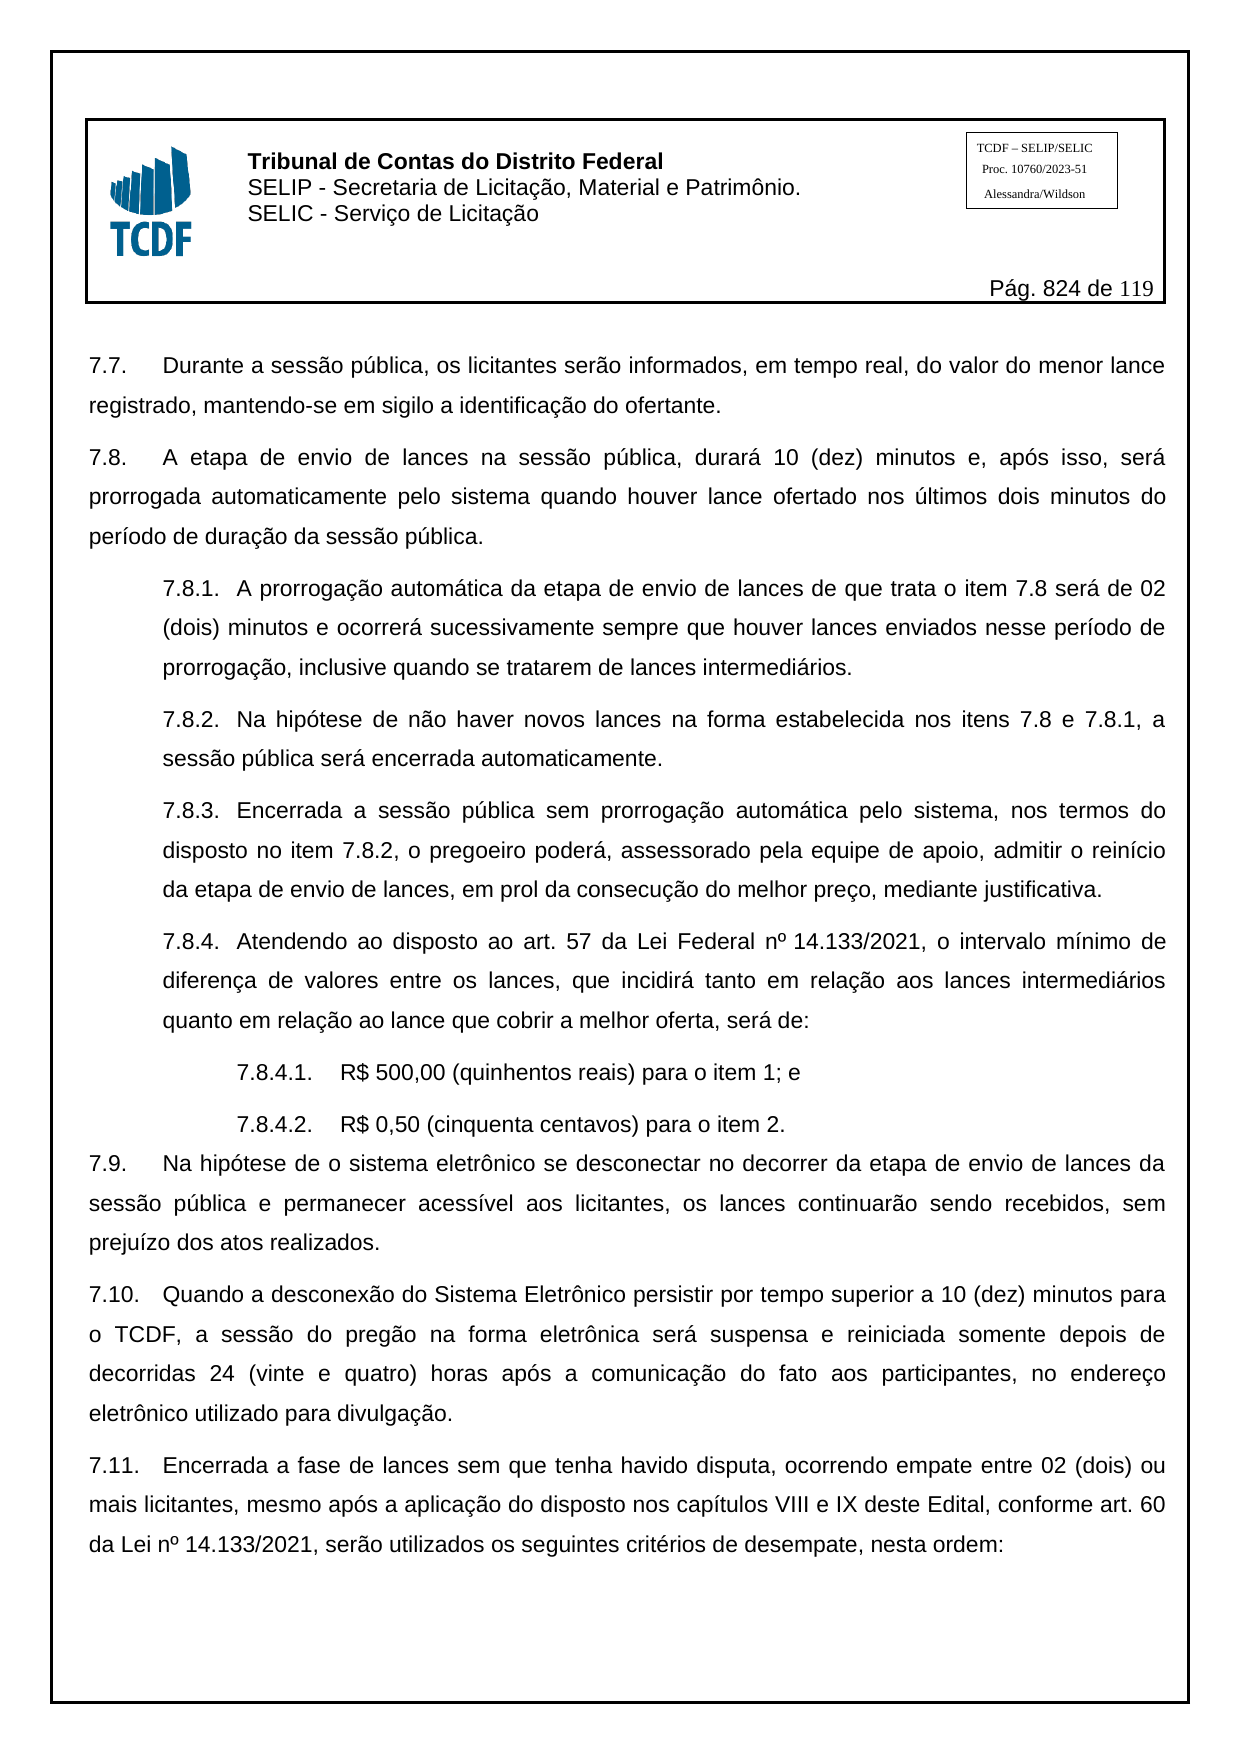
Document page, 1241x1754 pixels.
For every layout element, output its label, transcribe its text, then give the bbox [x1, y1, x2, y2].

text 7.7. Durante a sessão pública, os licitantes serão informados, em tempo real, do valor do menor lance registrado, mantendo-se em sigilo a identificação do ofertante. [89, 352, 1167, 418]
text 7.8.4.2. R$ 0,50 (cinquenta centavos) para o item 2. [162, 1111, 1167, 1137]
text 7.8.4.1. R$ 500,00 (quinhentos reais) para o item 1; e [162, 1059, 1167, 1085]
text 7.11. Encerrada a fase de lances sem que tenha havido disputa, ocorrendo empate entre 02 (dois) ou mais licitantes, mesmo após a aplicação do disposto nos capítulos VIII e IX deste Edital, conforme art. 60 da Lei nº 14.133/2021, serão utilizados os seguintes critérios de desempate, nesta ordem: [89, 1452, 1167, 1557]
text 7.8.1. A prorrogação automática da etapa de envio de lances de que trata o item 7.8 será de 02 (dois) minutos e ocorrerá sucessivamente sempre que houver lances enviados nesse período de prorrogação, inclusive quando se tratarem de lances intermediários. [162, 575, 1167, 680]
text 7.8.3. Encerrada a sessão pública sem prorrogação automática pelo sistema, nos termos do disposto no item 7.8.2, o pregoeiro poderá, assessorado pela equipe de apoio, admitir o reinício da etapa de envio de lances, em prol da consecução do melhor preço, mediante justificativa. [162, 797, 1167, 902]
picture [95, 143, 206, 259]
text 7.8.2. Na hipótese de não haver novos lances na forma estabelecida nos itens 7.8 e 7.8.1, a sessão pública será encerrada automaticamente. [162, 706, 1167, 771]
text 7.8. A etapa de envio de lances na sessão pública, durará 10 (dez) minutos e, após isso, será prorrogada automaticamente pelo sistema quando houver lance ofertado nos últimos dois minutos do período de duração da sessão pública. [89, 444, 1167, 549]
text 7.8.4. Atendendo ao disposto ao art. 57 da Lei Federal nº 14.133/2021, o intervalo mínimo de diferença de valores entre os lances, que incidirá tanto em relação aos lances intermediários quanto em relação ao lance que cobrir a melhor oferta, será de: [162, 928, 1167, 1033]
text 7.9. Na hipótese de o sistema eletrônico se desconectar no decorrer da etapa de envio de lances da sessão pública e permanecer acessível aos licitantes, os lances continuarão sendo recebidos, sem prejuízo dos atos realizados. [89, 1150, 1167, 1256]
text 7.10. Quando a desconexão do Sistema Eletrônico persistir por tempo superior a 10 (dez) minutos para o TCDF, a sessão do pregão na forma eletrônica será suspensa e reiniciada somente depois de decorridas 24 (vinte e quatro) horas após a comunicação do fato aos participantes, no endereço eletrônico utilizado para divulgação. [89, 1281, 1167, 1426]
